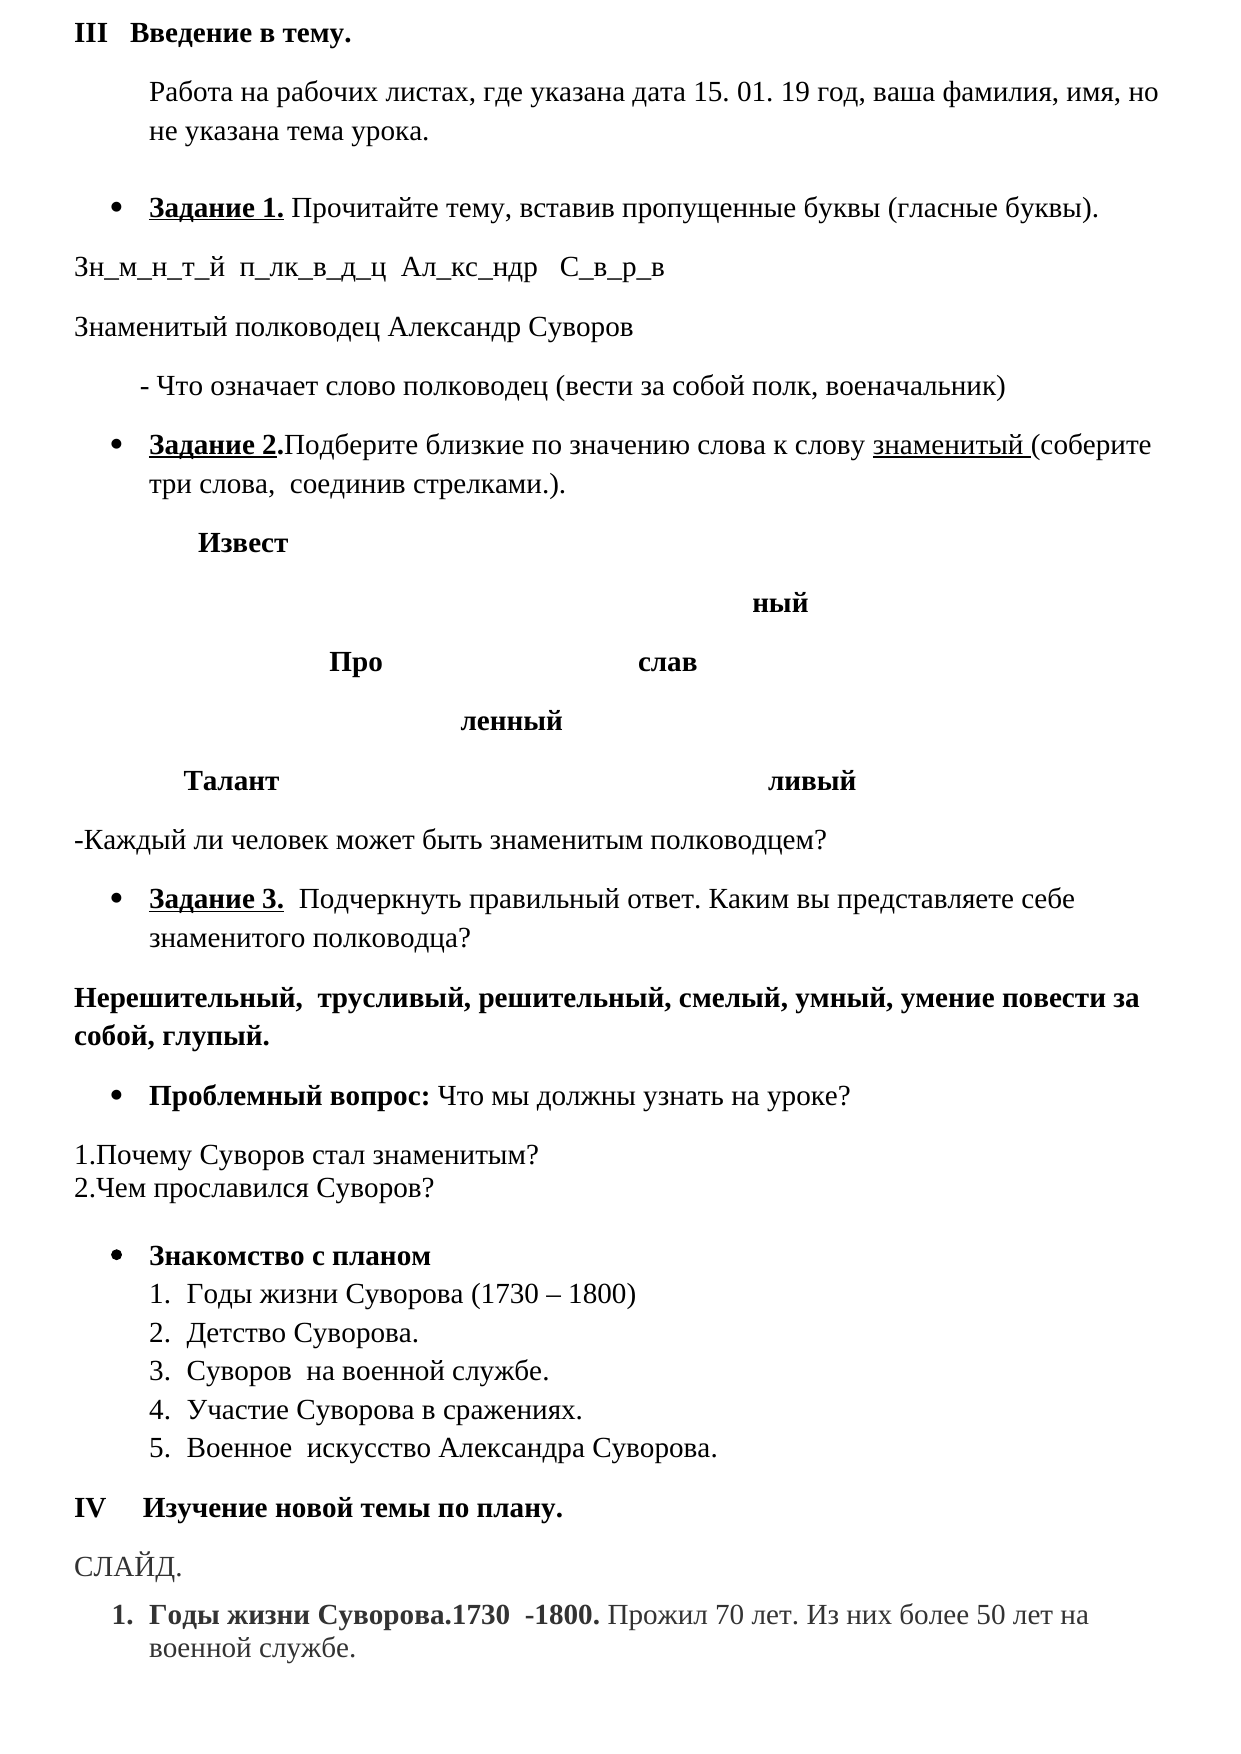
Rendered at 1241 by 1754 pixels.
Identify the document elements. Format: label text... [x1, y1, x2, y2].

text IV Изучение новой темы по плану. [74, 1490, 1167, 1523]
text СЛАЙД. [74, 1549, 1167, 1583]
text -Каждый ли человек может быть знаменитым полководцем? [74, 822, 1167, 856]
list Задание 1. Прочитайте тему, вставив пропущенные буквы (гласные буквы). [111, 190, 1167, 223]
text III Введение в тему. [74, 15, 1167, 48]
list Суворов на военной службе. [149, 1353, 1167, 1387]
text 1.Почему Суворов стал знаменитым? [74, 1137, 1167, 1171]
text Талант ливый [74, 763, 1167, 796]
list Знакомство с планом [111, 1238, 1167, 1271]
list Задание 2.Подберите близкие по значению слова к слову знаменитый (соберите три слова, соединив стрелками.). [111, 427, 1167, 499]
text Про слав [74, 644, 1167, 678]
list Работа на рабочих листах, где указана дата 15. 01. 19 год, ваша фамилия, имя, но не указана тема урока. [149, 74, 1167, 146]
text Зн_м_н_т_й п_лк_в_д_ц Ал_кс_ндр С_в_р_в [74, 249, 1167, 283]
list Проблемный вопрос: Что мы должны узнать на уроке? [111, 1078, 1167, 1111]
list Детство Суворова. [149, 1315, 1167, 1348]
text Знаменитый полководец Александр Суворов [74, 309, 1167, 342]
text Извест [74, 525, 1167, 559]
list Участие Суворова в сражениях. [149, 1392, 1167, 1426]
text ленный [74, 703, 1167, 737]
list Военное искусство Александра Суворова. [149, 1431, 1167, 1464]
list Годы жизни Суворова.1730 -1800. Прожил 70 лет. Из них более 50 лет на военной службе. [111, 1597, 1167, 1664]
text - Что означает слово полководец (вести за собой полк, военачальник) [74, 368, 1167, 402]
text Нерешительный, трусливый, решительный, смелый, умный, умение повести за собой, глупый. [74, 980, 1167, 1052]
text 2.Чем прославился Суворов? [74, 1171, 1167, 1204]
list Задание 3. Подчеркнуть правильный ответ. Каким вы представляете себе знаменитого полководца? [111, 882, 1167, 954]
list Годы жизни Суворова (1730 – 1800) [149, 1276, 1167, 1310]
text ный [74, 585, 1167, 618]
